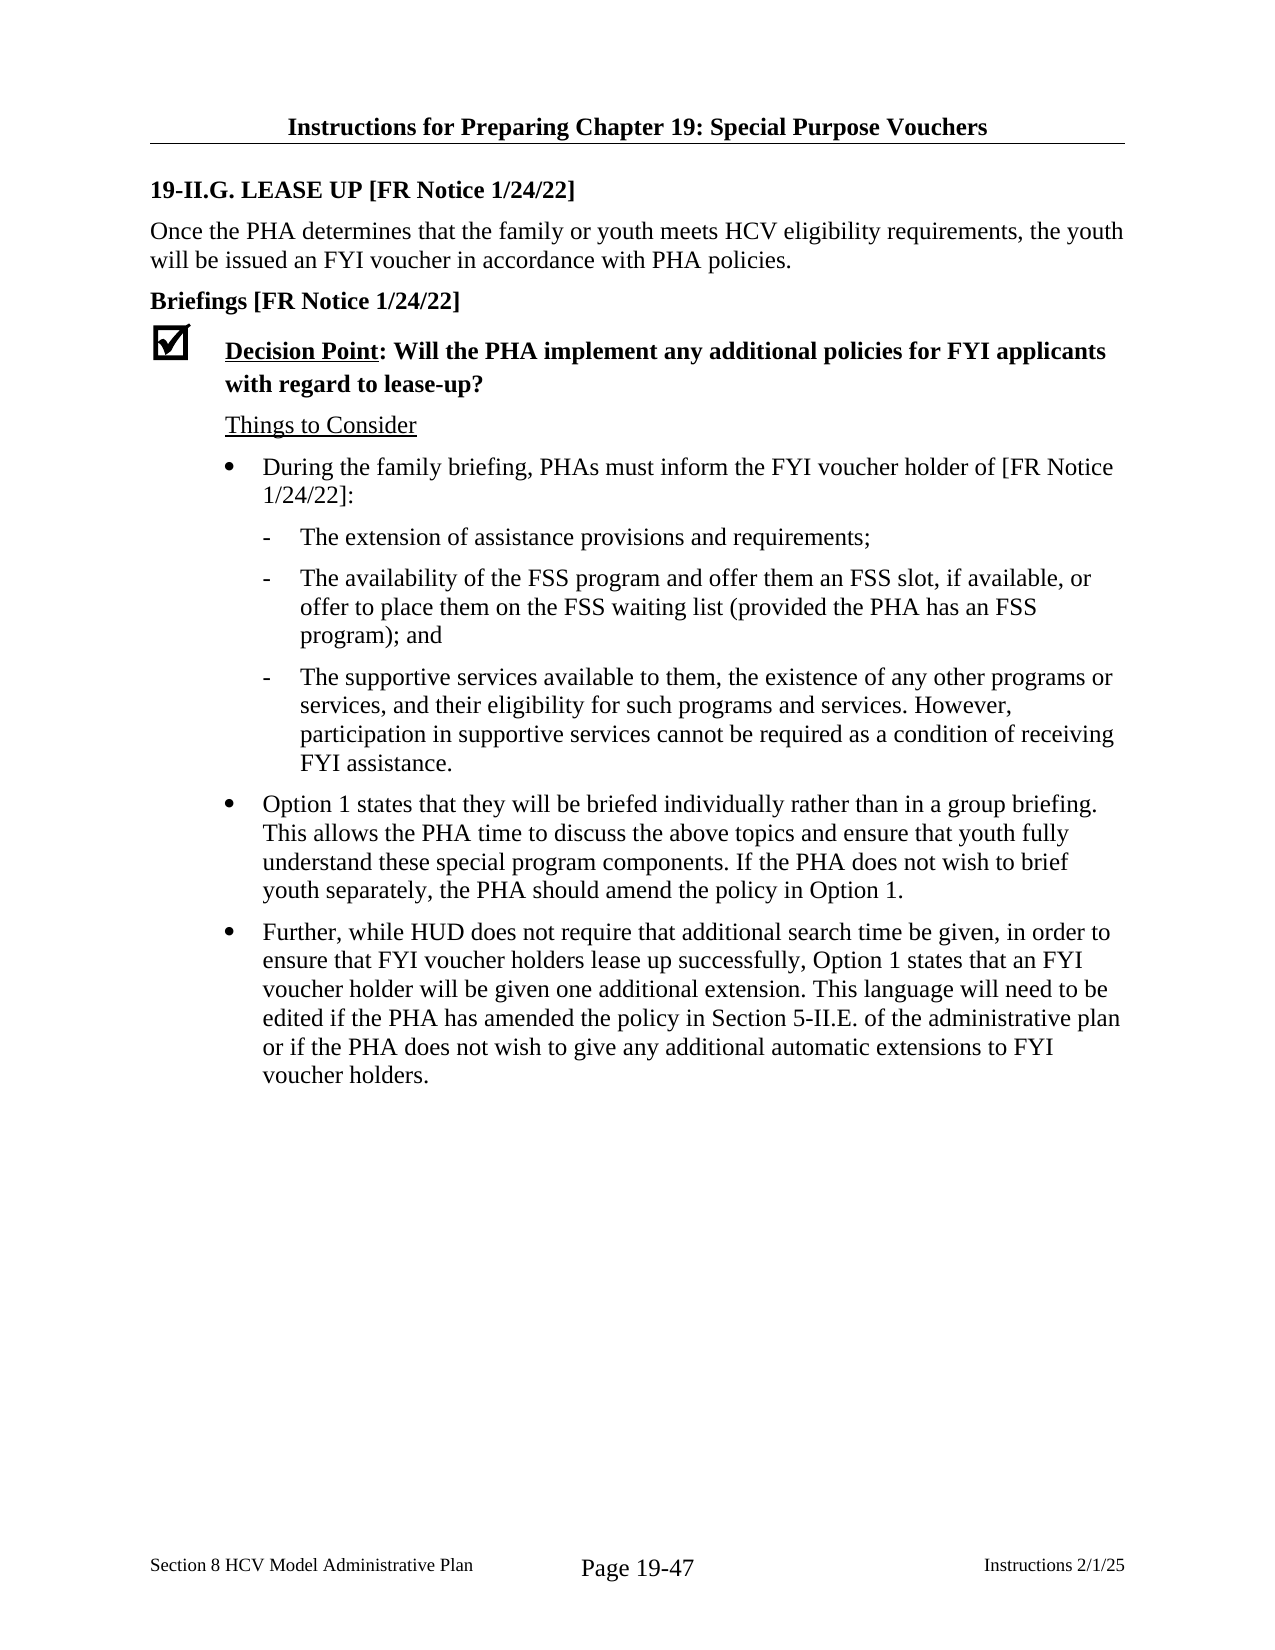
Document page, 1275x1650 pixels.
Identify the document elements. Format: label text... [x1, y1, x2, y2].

text 19-II.G. LEASE UP [FR Notice 1/24/22] [150, 175, 1125, 204]
list During the family briefing, PHAs must inform the FYI voucher holder of [FR Notice 1/24/22]: [225, 452, 1125, 509]
list The availability of the FSS program and offer them an FSS slot, if available, or offer to place them on the FSS waiting list (provided the PHA has an FSS program); and [262, 563, 1125, 649]
text Once the PHA determines that the family or youth meets HCV eligibility requirements, the youth will be issued an FYI voucher in accordance with PHA policies. [150, 216, 1125, 274]
list Further, while HUD does not require that additional search time be given, in order to ensure that FYI voucher holders lease up successfully, Option 1 states that an FYI voucher holder will be given one additional extension. This language will need to be edited if the PHA has amended the policy in Section 5-II.E. of the administrative plan or if the PHA does not wish to give any additional automatic extensions to FYI voucher holders. [225, 917, 1125, 1089]
list The extension of assistance provisions and requirements; [262, 522, 1125, 550]
text Decision Point: Will the PHA implement any additional policies for FYI applicants with regard to lease-up? [150, 327, 1125, 398]
list The supportive services available to them, the existence of any other programs or services, and their eligibility for such programs and services. However, participation in supportive services cannot be required as a condition of receiving FYI assistance. [262, 662, 1125, 777]
text Briefings [FR Notice 1/24/22] [150, 286, 1125, 315]
subtitle Things to Consider [225, 410, 1125, 439]
list Option 1 states that they will be briefed individually rather than in a group briefing. This allows the PHA time to discuss the above topics and ensure that youth fully understand these special program components. If the PHA does not wish to brief youth separately, the PHA should amend the policy in Option 1. [225, 789, 1125, 904]
